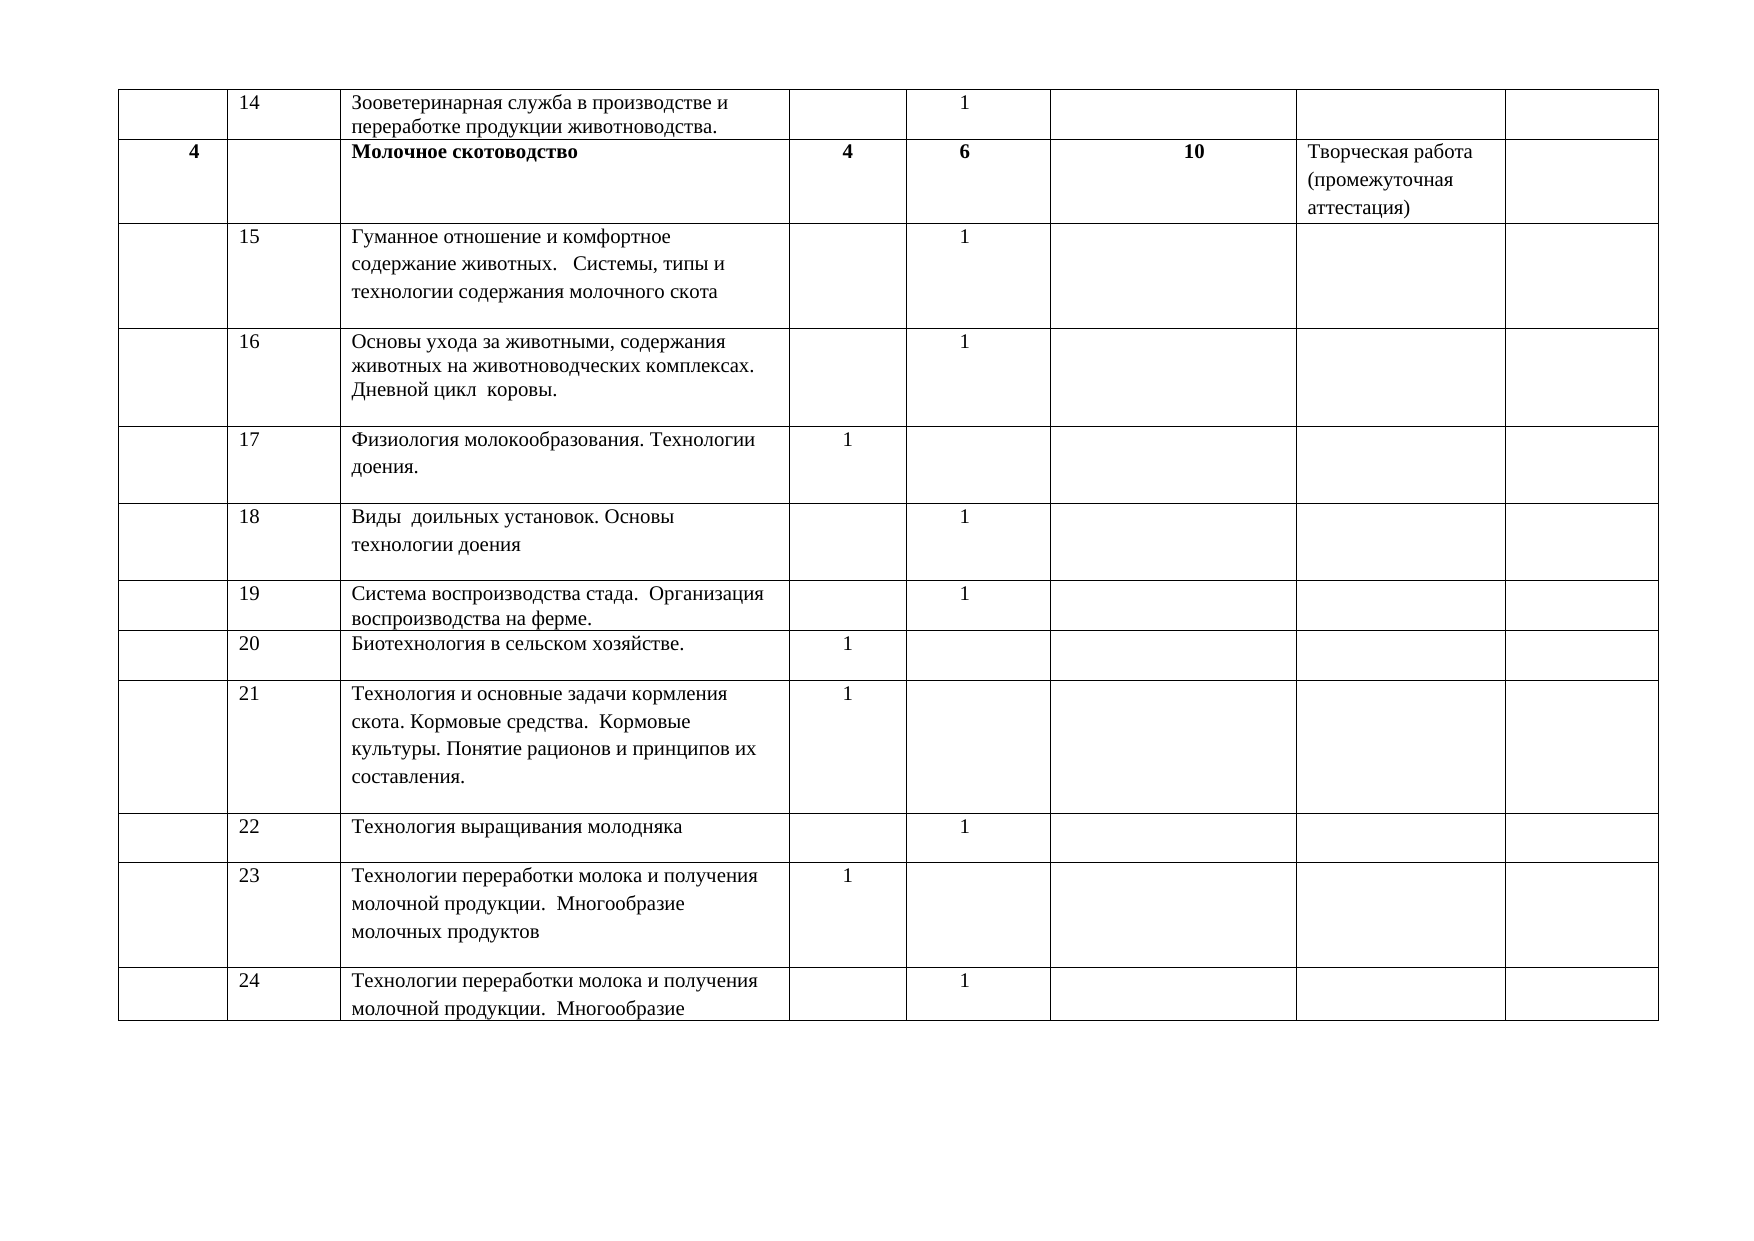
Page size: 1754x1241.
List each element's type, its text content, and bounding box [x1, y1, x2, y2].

table_cell [1506, 631, 1658, 680]
table_cell [790, 504, 906, 580]
table_cell [1051, 631, 1296, 680]
table_cell [119, 631, 227, 680]
table_cell 4 [119, 140, 227, 223]
table_cell [1506, 681, 1658, 812]
table_cell [1297, 427, 1505, 503]
table_cell 17 [228, 427, 340, 503]
table_cell [1506, 581, 1658, 630]
table_cell 19 [228, 581, 340, 630]
table_cell Технология и основные задачи кормления скота. Кормовые средства. Кормовые культуры. Понятие рационов и принципов их составления. [341, 681, 789, 812]
table_cell 10 [1051, 140, 1296, 223]
table_cell [1297, 90, 1505, 138]
table_cell Технология выращивания молодняка [341, 814, 789, 862]
table_cell [1051, 814, 1296, 862]
table_cell Творческая работа (промежуточная аттестация) [1297, 140, 1505, 223]
table_cell Система воспроизводства стада. Организация воспроизводства на ферме. [341, 581, 789, 630]
table_cell [119, 581, 227, 630]
table_cell Физиология молокообразования. Технологии доения. [341, 427, 789, 503]
table_cell [119, 224, 227, 328]
table_cell 6 [907, 140, 1050, 223]
table_cell [1506, 504, 1658, 580]
table_cell [907, 427, 1050, 503]
table_cell [790, 968, 906, 1020]
table_cell [1506, 90, 1658, 138]
table_cell [1051, 581, 1296, 630]
table_cell [1297, 581, 1505, 630]
table_cell [790, 329, 906, 426]
table_cell [790, 581, 906, 630]
table_cell [228, 140, 340, 223]
table_cell [1297, 968, 1505, 1020]
table_cell [119, 681, 227, 812]
table_cell [1297, 631, 1505, 680]
table_cell [1297, 224, 1505, 328]
table_cell [119, 329, 227, 426]
table_cell [1051, 863, 1296, 967]
table_cell [119, 504, 227, 580]
table_cell [119, 968, 227, 1020]
table_cell [1297, 681, 1505, 812]
table_cell [1297, 329, 1505, 426]
table_cell [790, 224, 906, 328]
table_cell 15 [228, 224, 340, 328]
table_cell [1506, 140, 1658, 223]
table_cell [1506, 814, 1658, 862]
table_cell [1297, 504, 1505, 580]
table_cell 1 [790, 681, 906, 812]
table_cell [1506, 863, 1658, 967]
table_cell [790, 90, 906, 138]
table_cell [1297, 863, 1505, 967]
table_cell Биотехнология в сельском хозяйстве. [341, 631, 789, 680]
table_cell 1 [907, 504, 1050, 580]
table_cell [1506, 427, 1658, 503]
table_cell [907, 863, 1050, 967]
table_cell 4 [790, 140, 906, 223]
table_cell Виды доильных установок. Основы технологии доения [341, 504, 789, 580]
table_cell [119, 863, 227, 967]
table_cell 23 [228, 863, 340, 967]
table_cell [1051, 968, 1296, 1020]
table_cell 16 [228, 329, 340, 426]
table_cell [341, 863, 789, 967]
table_cell 1 [790, 863, 906, 967]
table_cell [341, 968, 789, 1020]
table_cell Гуманное отношение и комфортное содержание животных. Системы, типы и технологии содержания молочного скота [341, 224, 789, 328]
table_cell [119, 90, 227, 138]
table_cell 21 [228, 681, 340, 812]
table_cell 1 [790, 631, 906, 680]
table_cell 1 [907, 224, 1050, 328]
table_cell [1051, 504, 1296, 580]
table_cell Основы ухода за животными, содержания животных на животноводческих комплексах. Дневной цикл коровы. [341, 329, 789, 426]
table_cell [1506, 968, 1658, 1020]
table_cell 1 [907, 814, 1050, 862]
table_cell [1051, 329, 1296, 426]
table_cell 22 [228, 814, 340, 862]
table_cell Молочное скотоводство [341, 140, 789, 223]
table_cell 18 [228, 504, 340, 580]
table_cell 1 [790, 427, 906, 503]
table_cell [907, 681, 1050, 812]
table_cell 14 [228, 90, 340, 138]
table_cell [1051, 90, 1296, 138]
table_cell [790, 814, 906, 862]
table_cell [1051, 681, 1296, 812]
table_cell 1 [907, 968, 1050, 1020]
table_cell [1051, 427, 1296, 503]
table_cell 20 [228, 631, 340, 680]
table_cell [119, 427, 227, 503]
table_cell [1297, 814, 1505, 862]
table_cell 24 [228, 968, 340, 1020]
table_cell 1 [907, 329, 1050, 426]
table_cell Зооветеринарная служба в производстве и переработке продукции животноводства. [341, 90, 789, 138]
table_cell 1 [907, 90, 1050, 138]
table_cell [119, 814, 227, 862]
table_cell 1 [907, 581, 1050, 630]
table_cell [1506, 329, 1658, 426]
table_cell [1506, 224, 1658, 328]
table_cell [1051, 224, 1296, 328]
table_cell [907, 631, 1050, 680]
